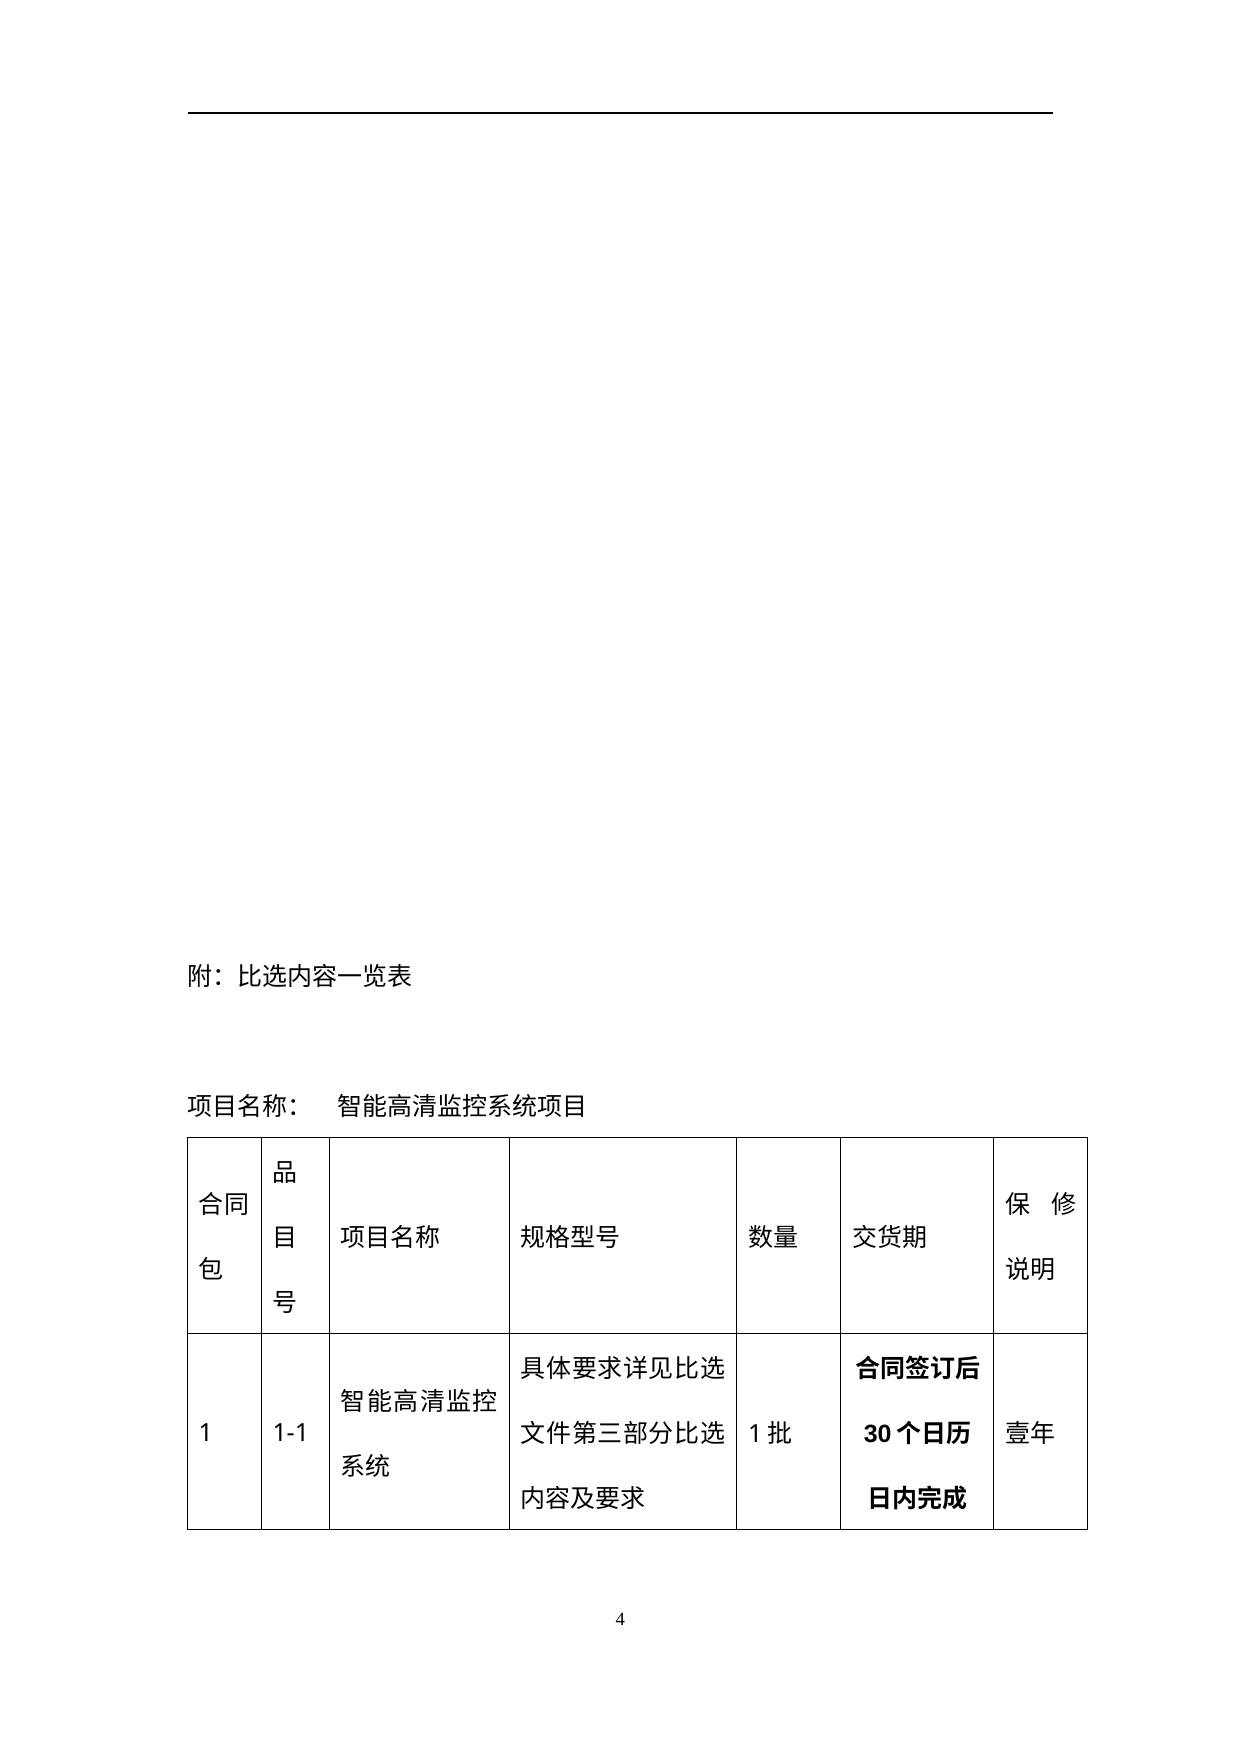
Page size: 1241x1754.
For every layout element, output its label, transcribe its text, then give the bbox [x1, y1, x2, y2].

table_cell 智能高清监控系统 [330, 1334, 509, 1529]
table_header 交货期 [841, 1138, 993, 1333]
table_header 品目号 [262, 1138, 329, 1333]
table_header 项目名称 [330, 1138, 509, 1333]
text 附：比选内容一览表 [187, 942, 1053, 1007]
table_header 保修说明 [994, 1138, 1087, 1333]
table_cell 1-1 [262, 1334, 329, 1529]
text 项目名称： 智能高清监控系统项目 [187, 1072, 1053, 1137]
table_cell 合同签订后30个日历日内完成 [841, 1334, 993, 1529]
table_header 规格型号 [510, 1138, 736, 1333]
table_cell 1 [188, 1334, 261, 1529]
table_cell 1批 [737, 1334, 840, 1529]
table_cell 壹年 [994, 1334, 1087, 1529]
table_header 合同包 [188, 1138, 261, 1333]
table_header 数量 [737, 1138, 840, 1333]
table_cell 具体要求详见比选文件第三部分比选内容及要求 [510, 1334, 736, 1529]
